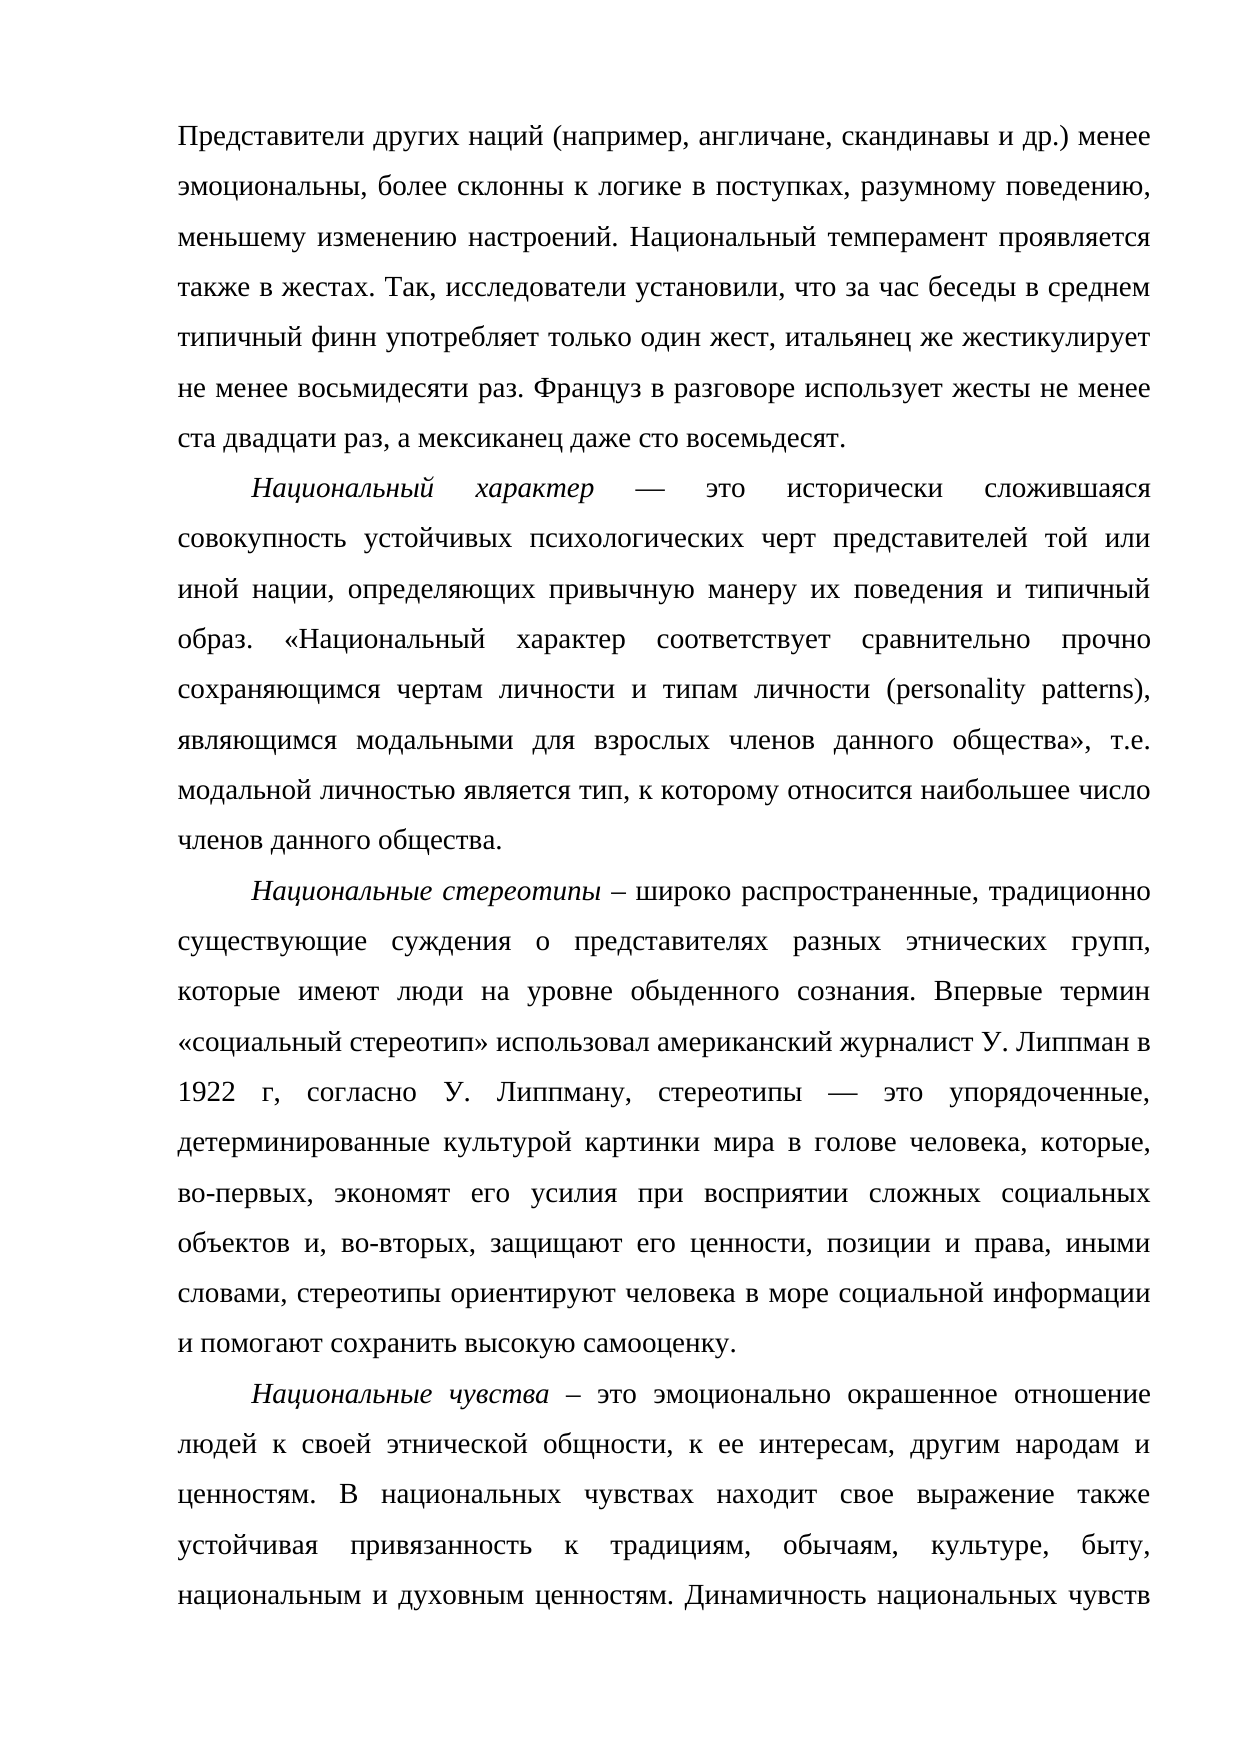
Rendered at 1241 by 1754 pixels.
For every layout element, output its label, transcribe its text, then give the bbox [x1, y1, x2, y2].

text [177, 1376, 1152, 1611]
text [177, 118, 1152, 453]
text Национальный характер — это исторически сложившаяся совокупность устойчивых психологических черт представителей той или иной нации, определяющих привычную манеру их поведения и типичный образ. «Национальный характер соответствует сравнительно прочно сохраняющимся чертам личности и типам личности (personality patterns), являющимся модальными для взрослых членов данного общества», т.е. модальной личностью является тип, к которому относится наибольшее число членов данного общества. [177, 470, 1152, 856]
text Национальные стереотипы – широко распространенные, традиционно существующие суждения о представителях разных этнических групп, которые имеют люди на уровне обыденного сознания. Впервые термин «социальный стереотип» использовал американский журналист У. Липпман в , согласно У. Липпману, стереотипы — это упорядоченные, детерминированные культурой картинки мира в голове человека, которые, во-первых, экономят его усилия при восприятии сложных социальных объектов и, во-вторых, защищают его ценности, позиции и права, иными словами, стереотипы ориентируют человека в море социальной информации и помогают сохранить высокую самооценку. [177, 873, 1152, 1359]
